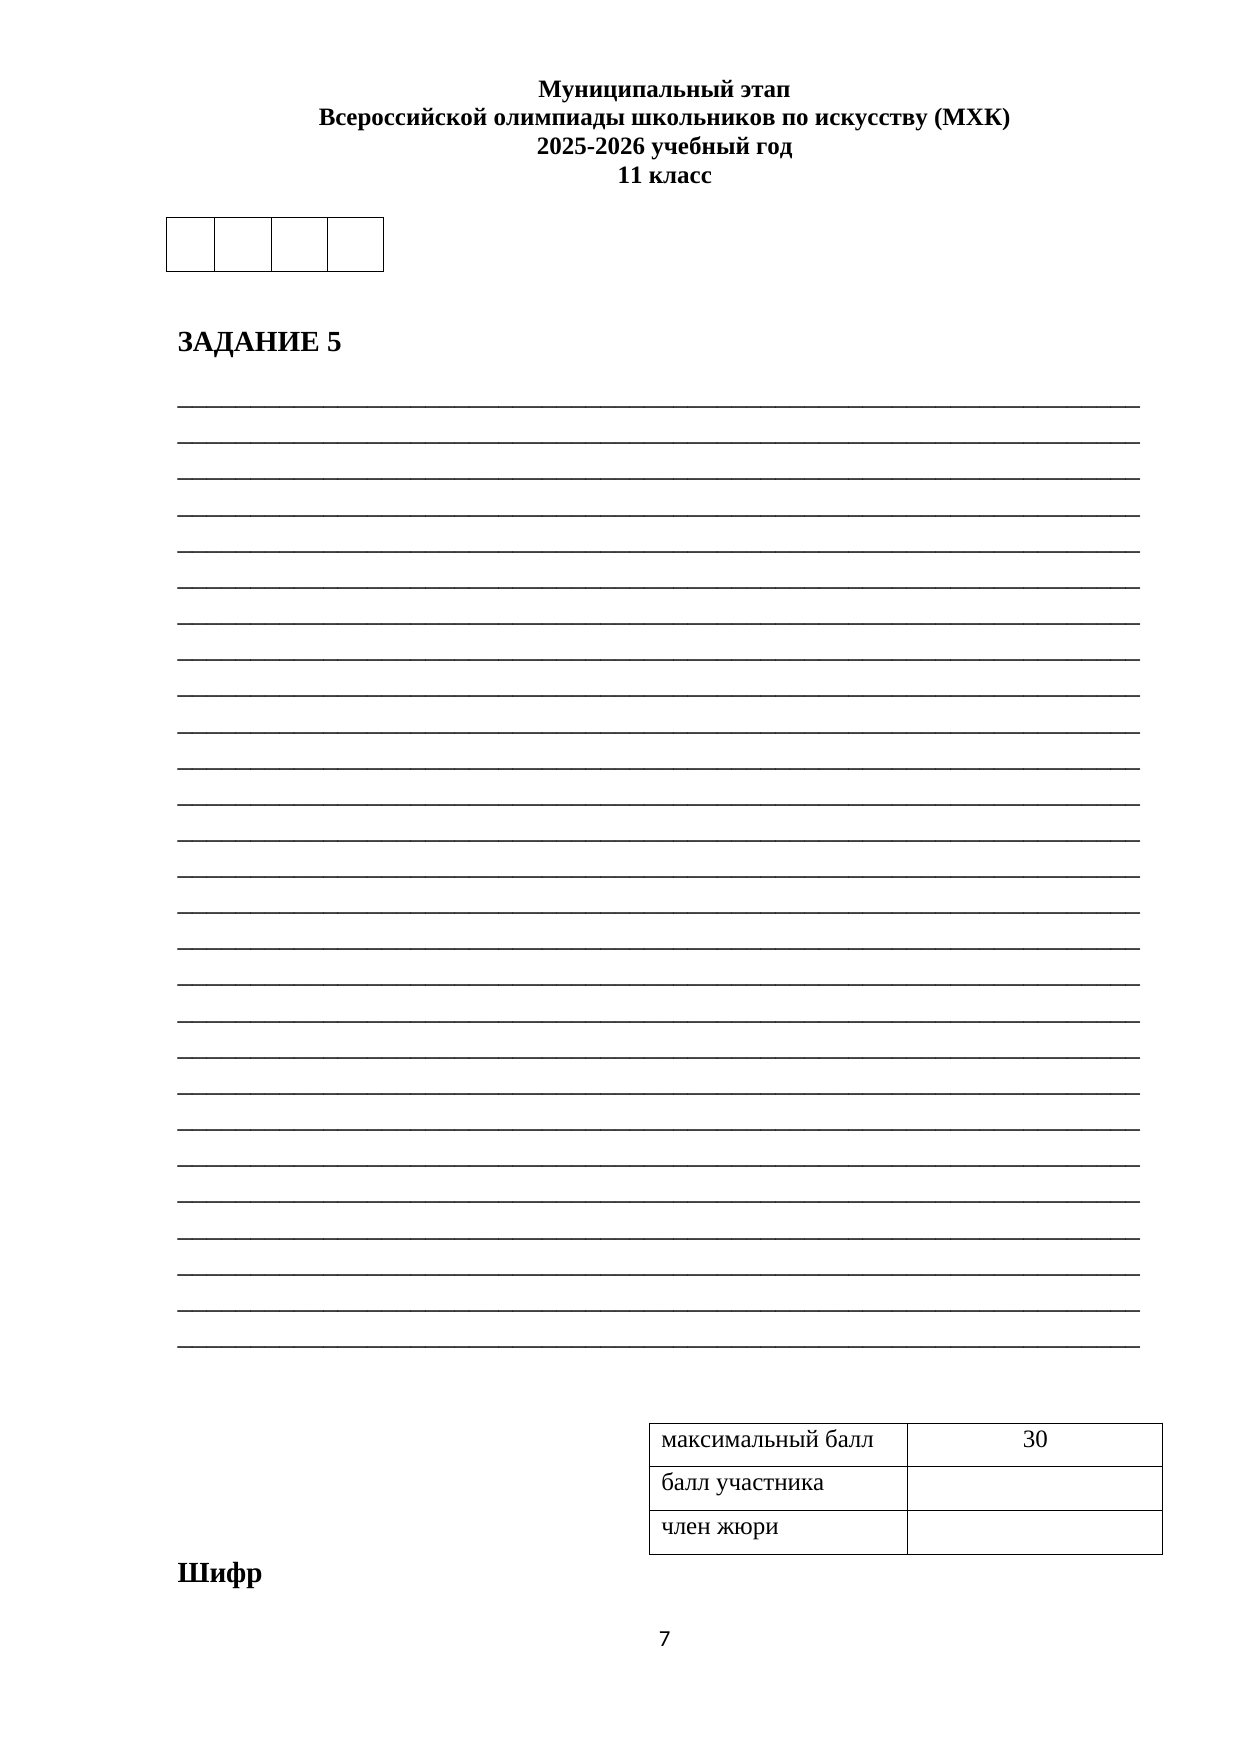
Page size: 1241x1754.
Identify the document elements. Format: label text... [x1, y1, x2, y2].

table_header [272, 218, 327, 271]
table_header [215, 218, 271, 271]
text ЗАДАНИЕ 5 [177, 324, 1152, 358]
table_header [328, 218, 383, 271]
table_cell [908, 1467, 1162, 1510]
table_cell [908, 1511, 1162, 1554]
table_header максимальный балл [650, 1424, 907, 1466]
table_header 30 [908, 1424, 1162, 1466]
table_header [167, 218, 214, 271]
text ______________________________________________________________________________________________________________________________________________________________________________________________________________________________________________________________________________________________________________________________________________________________________________________________________________________________________________________________________________________________________________________________________________________________________________________________________________________________________________________________________________________________________________________________________________________________________________________________________________________________________________________________________________________________________________________________________________________________________________________________________________________________________________________________________________________________________________________________________________________________________________________________________________________________________________________________________________________________________________________________________________________________________________________________________________________________________________________________________________________________________________________________________________________________________________________________________________________________________________________________________________________________________________________________________________________________________________________________________________________________________________________ [177, 377, 1152, 1351]
table_cell член жюри [650, 1511, 907, 1554]
table_cell балл участника [650, 1467, 907, 1510]
text Шифр [177, 1555, 1152, 1588]
